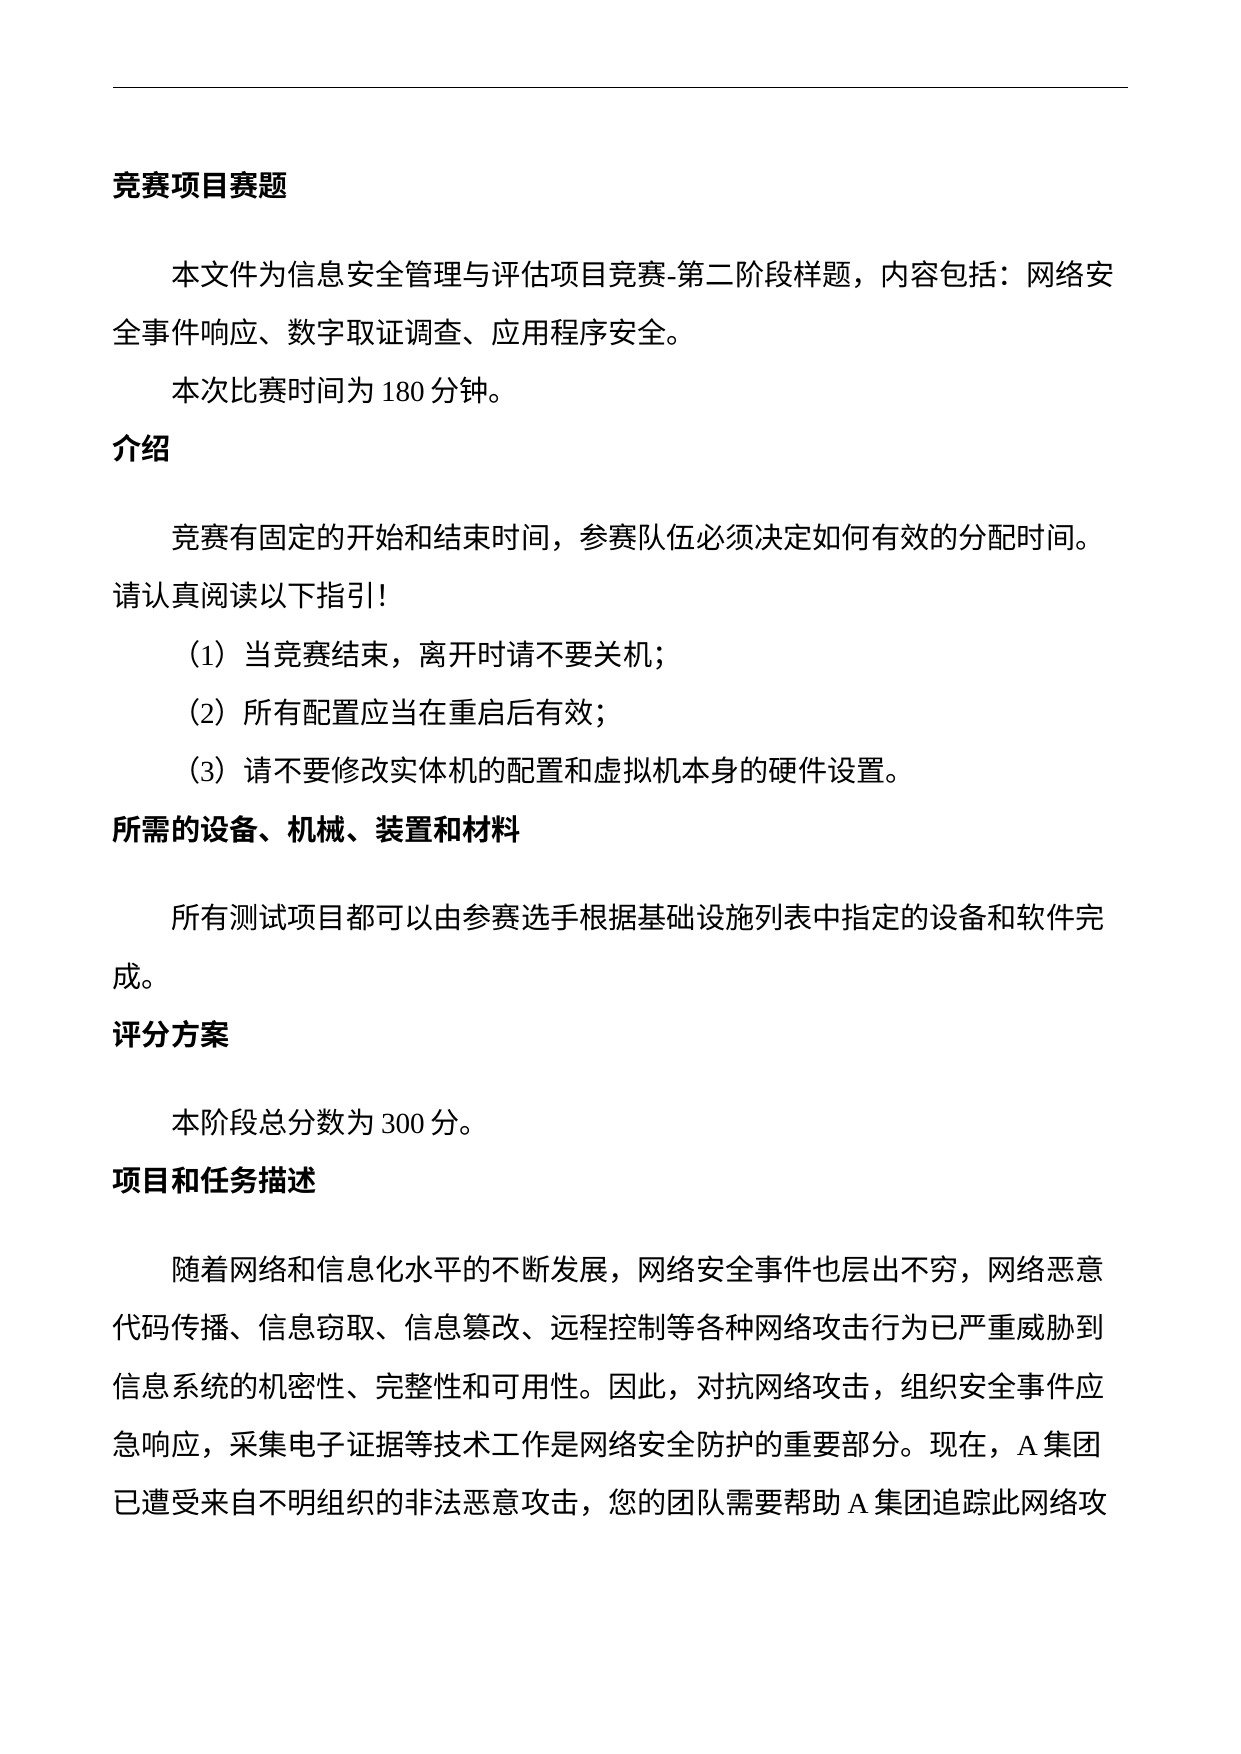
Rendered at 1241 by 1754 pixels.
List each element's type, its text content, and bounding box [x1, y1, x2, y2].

text 本阶段总分数为300分。 [112, 1087, 1128, 1145]
text 竞赛有固定的开始和结束时间，参赛队伍必须决定如何有效的分配时间。请认真阅读以下指引！ [112, 502, 1128, 618]
text （2）所有配置应当在重启后有效； [112, 677, 1128, 735]
subtitle 竞赛项目赛题 [112, 162, 1128, 205]
text （1）当竞赛结束，离开时请不要关机； [112, 618, 1128, 677]
text 所有测试项目都可以由参赛选手根据基础设施列表中指定的设备和软件完成。 [112, 882, 1128, 999]
subtitle 所需的设备、机械、装置和材料 [112, 806, 1128, 848]
text 本次比赛时间为180分钟。 [112, 355, 1128, 413]
subtitle 介绍 [112, 426, 1128, 468]
text 本文件为信息安全管理与评估项目竞赛-第二阶段样题，内容包括：网络安全事件响应、数字取证调查、应用程序安全。 [112, 238, 1128, 355]
text （3）请不要修改实体机的配置和虚拟机本身的硬件设置。 [112, 735, 1128, 793]
subtitle 项目和任务描述 [112, 1158, 1128, 1200]
subtitle 评分方案 [112, 1011, 1128, 1053]
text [112, 1234, 1128, 1526]
